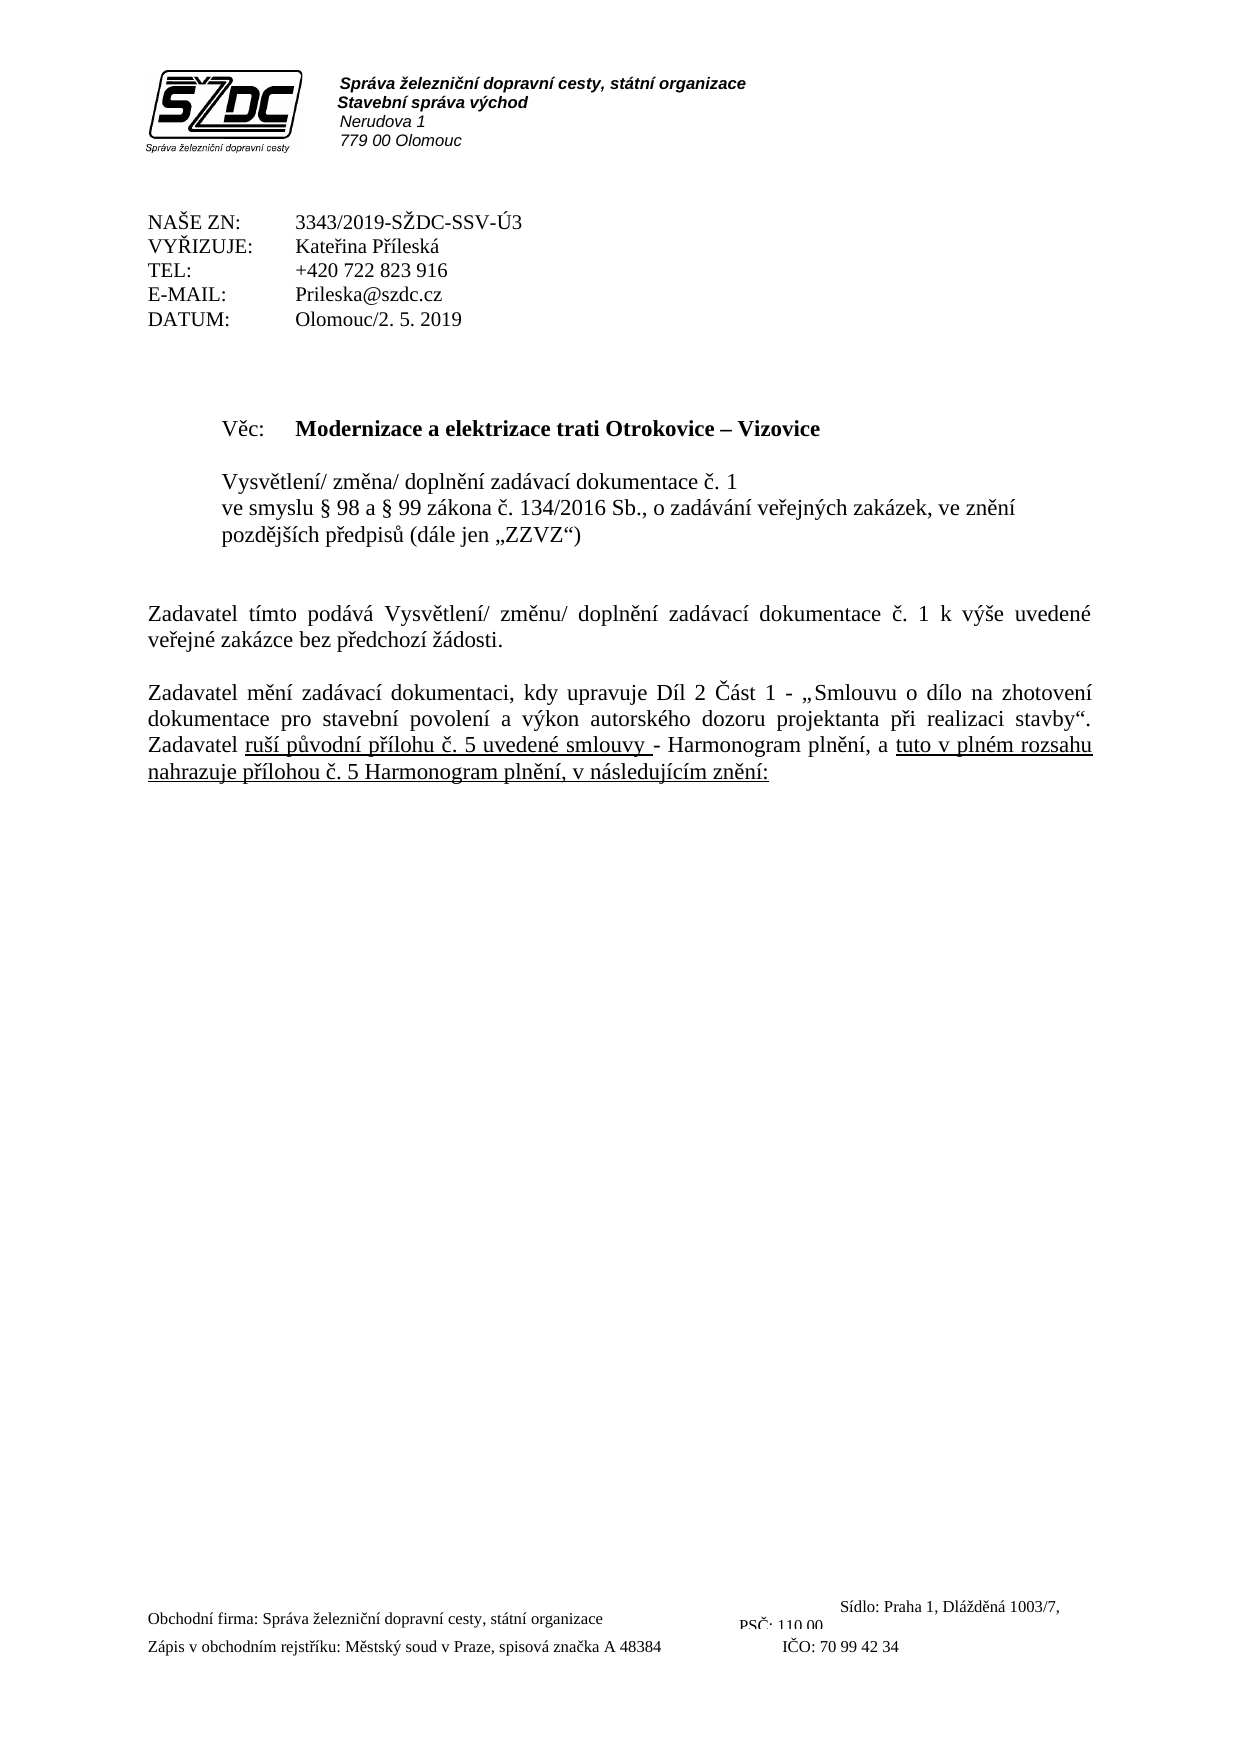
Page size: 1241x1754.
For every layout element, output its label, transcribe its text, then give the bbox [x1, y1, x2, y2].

text Zadavatel tímto podává Vysvětlení/ změnu/ doplnění zadávací dokumentace č. 1 k výše uvedené veřejné zakázce bez předchozí žádosti. [148, 600, 1093, 652]
text TEL: +420 722 823 916 [148, 258, 1093, 282]
text DATUM: Olomouc/2. 5. 2019 [148, 306, 1093, 331]
text E-MAIL: Prileska@szdc.cz [148, 282, 1093, 306]
text Věc: Modernizace a elektrizace trati Otrokovice – Vizovice [221, 415, 1093, 442]
text Zadavatel mění zadávací dokumentaci, kdy upravuje Díl 2 Část 1 - „Smlouvu o dílo na zhotovení dokumentace pro stavební povolení a výkon autorského dozoru projektanta při realizaci stavby“. Zadavatel ruší původní přílohu č. 5 uvedené smlouvy - Harmonogram plnění, a tuto v plném rozsahu nahrazuje přílohou č. 5 Harmonogram plnění, v následujícím znění: [148, 679, 1093, 784]
text VYŘIZUJE: Kateřina Příleská [148, 234, 1093, 258]
text Vysvětlení/ změna/ doplnění zadávací dokumentace č. 1 [221, 468, 1093, 494]
text NAŠE ZN: 3343/2019-SŽDC-SSV-Ú3 [148, 210, 1093, 234]
picture [145, 69, 303, 153]
text ve smyslu § 98 a § 99 zákona č. 134/2016 Sb., o zadávání veřejných zakázek, ve znění pozdějších předpisů (dále jen „ZZVZ“) [221, 494, 1093, 547]
